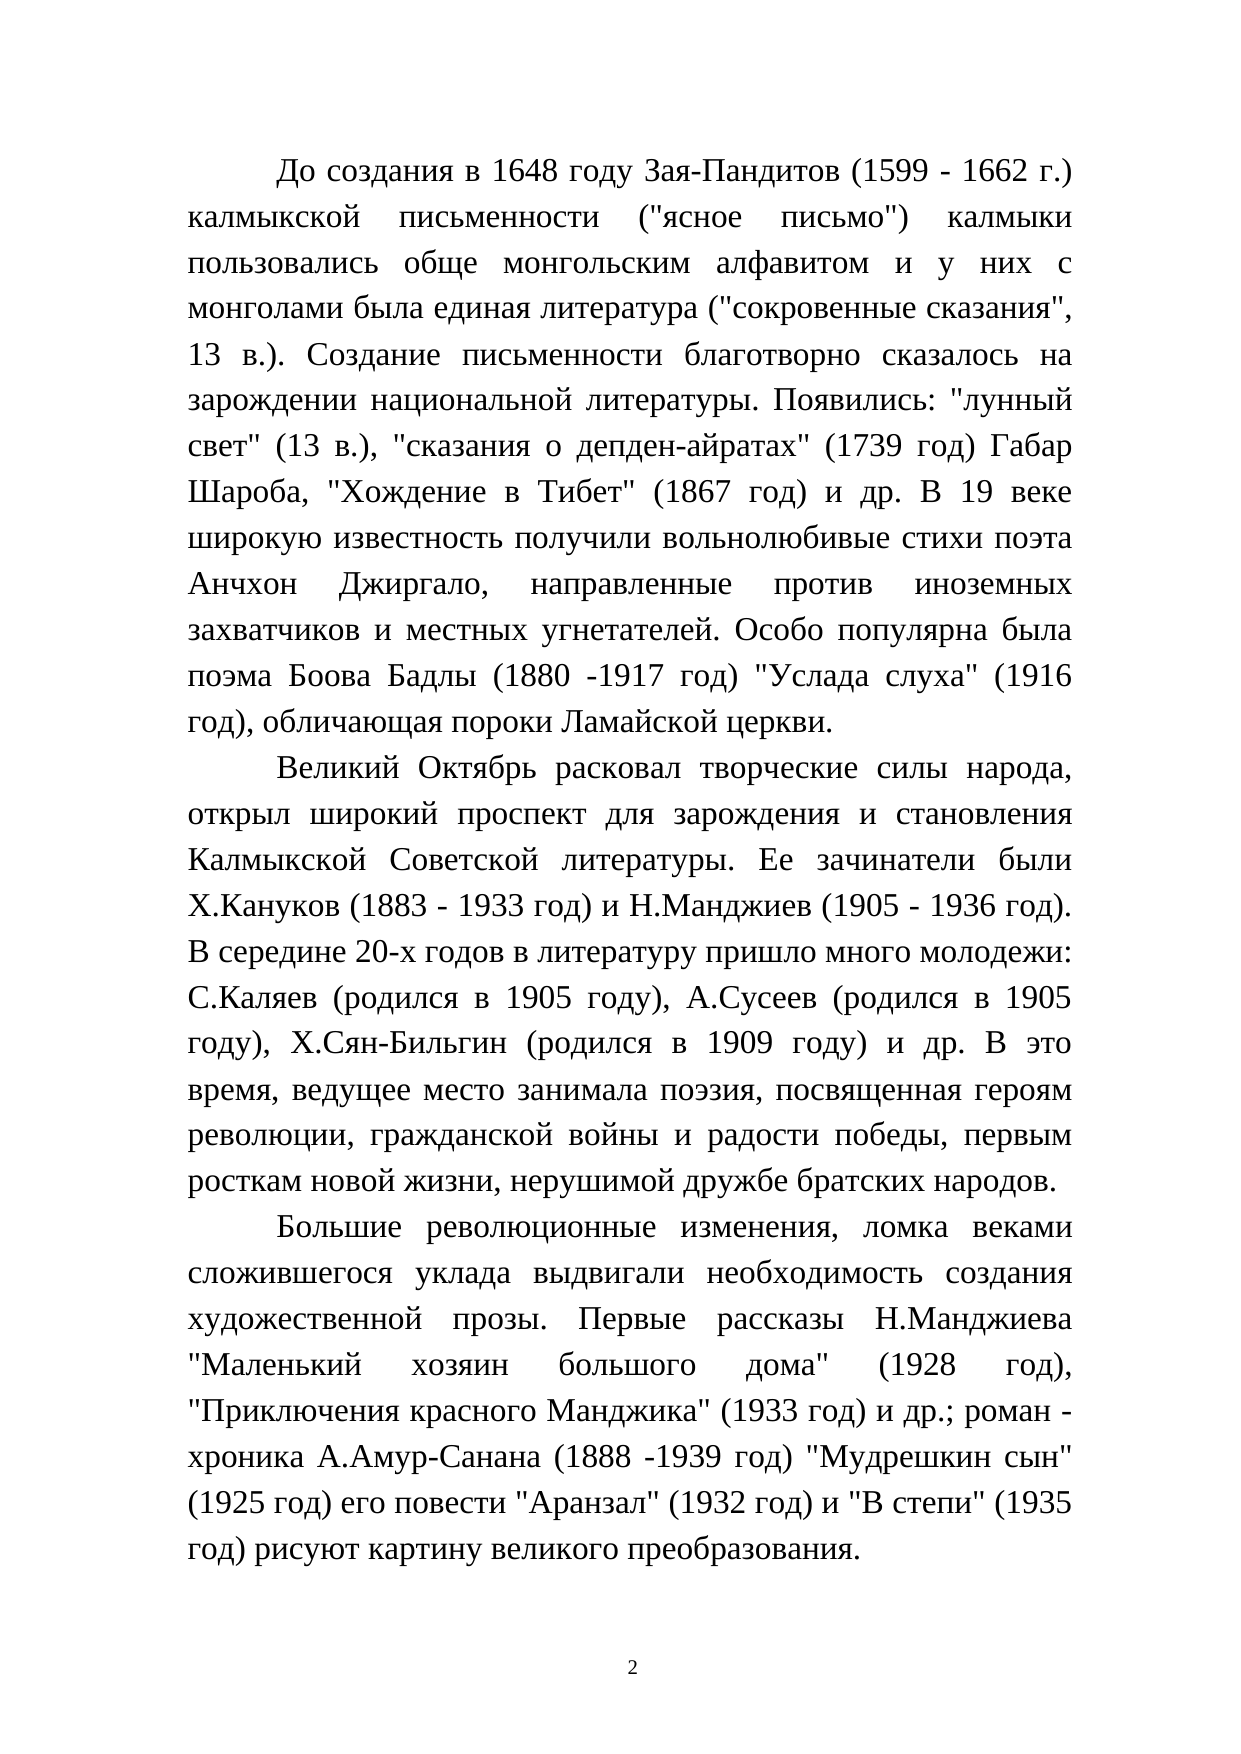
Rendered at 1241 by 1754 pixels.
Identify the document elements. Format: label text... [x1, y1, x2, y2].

text До создания в 1648 году Зая-Пандитов (1599 - 1662 г.) калмыкской письменности ("ясное письмо") калмыки пользовались обще монгольским алфавитом и у них с монголами была единая литература ("сокровенные сказания", 13 в.). Создание письменности благотворно сказалось на зарождении национальной литературы. Появились: "лунный свет" (13 в.), "сказания о депден-айратах" (1739 год) Габар Шароба, "Хождение в Тибет" (1867 год) и др. В 19 веке широкую известность получили вольнолюбивые стихи поэта Анчхон Джиргало, направленные против иноземных захватчиков и местных угнетателей. Особо популярна была поэма Боова Бадлы (1880 -1917 год) "Услада слуха" (1916 год), обличающая пороки Ламайской церкви. [187, 150, 1073, 739]
text Великий Октябрь расковал творческие силы народа, открыл широкий проспект для зарождения и становления Калмыкской Советской литературы. Ее зачинатели были Х.Кануков (1883 - 1933 год) и Н.Манджиев (1905 - 1936 год). В середине 20-х годов в литературу пришло много молодежи: С.Каляев (родился в 1905 году), А.Сусеев (родился в 1905 году), Х.Сян-Бильгин (родился в 1909 году) и др. В это время, ведущее место занимала поэзия, посвященная героям революции, гражданской войны и радости победы, первым росткам новой жизни, нерушимой дружбе братских народов. [187, 747, 1073, 1199]
text Большие революционные изменения, ломка веками сложившегося уклада выдвигали необходимость создания художественной прозы. Первые рассказы Н.Манджиева "Маленький хозяин большого дома" (1928 год), "Приключения красного Манджика" (1933 год) и др.; роман - хроника А.Амур-Санана (1888 -1939 год) "Мудрешкин сын" (1925 год) его повести "Аранзал" (1932 год) и "В степи" (1935 год) рисуют картину великого преобразования. [187, 1207, 1073, 1566]
